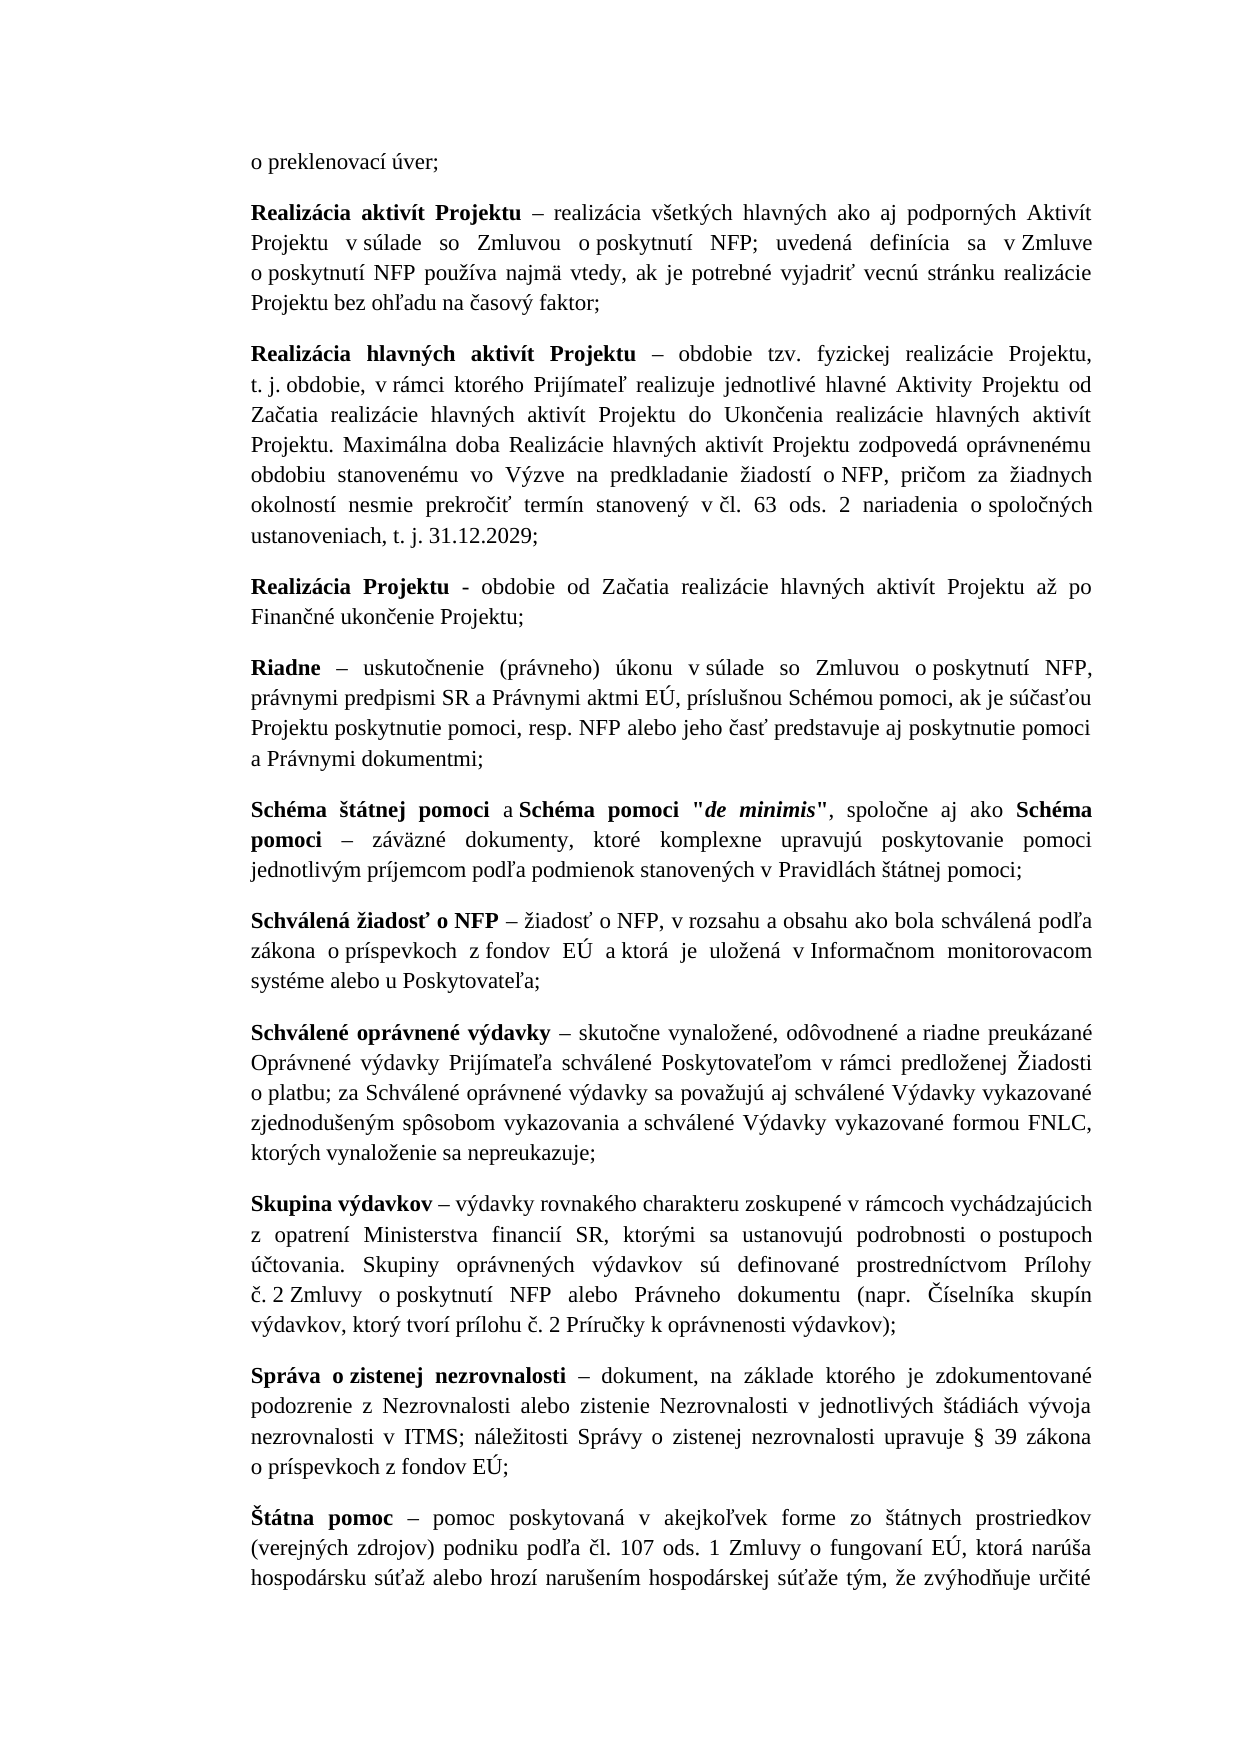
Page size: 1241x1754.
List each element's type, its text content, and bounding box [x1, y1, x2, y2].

text Schválené oprávnené výdavky – skutočne vynaložené, odôvodnené a riadne preukázané Oprávnené výdavky Prijímateľa schválené Poskytovateľom v rámci predloženej Žiadosti o platbu; za Schválené oprávnené výdavky sa považujú aj schválené Výdavky vykazované zjednodušeným spôsobom vykazovania a schválené Výdavky vykazované formou FNLC, ktorých vynaloženie sa nepreukazuje; [251, 1018, 1092, 1166]
text Správa o zistenej nezrovnalosti – dokument, na základe ktorého je zdokumentované podozrenie z Nezrovnalosti alebo zistenie Nezrovnalosti v jednotlivých štádiách vývoja nezrovnalosti v ITMS; náležitosti Správy o zistenej nezrovnalosti upravuje § 39 zákona o príspevkoch z fondov EÚ; [251, 1362, 1092, 1479]
text Schéma štátnej pomoci a Schéma pomoci "de minimis", spoločne aj ako Schéma pomoci – záväzné dokumenty, ktoré komplexne upravujú poskytovanie pomoci jednotlivým príjemcom podľa podmienok stanovených v Pravidlách štátnej pomoci; [251, 796, 1092, 882]
text Schválená žiadosť o NFP – žiadosť o NFP, v rozsahu a obsahu ako bola schválená podľa zákona o príspevkoch z fondov EÚ a ktorá je uložená v Informačnom monitorovacom systéme alebo u Poskytovateľa; [251, 907, 1092, 994]
text Realizácia hlavných aktivít Projektu – obdobie tzv. fyzickej realizácie Projektu, t. j. obdobie, v rámci ktorého Prijímateľ realizuje jednotlivé hlavné Aktivity Projektu od Začatia realizácie hlavných aktivít Projektu do Ukončenia realizácie hlavných aktivít Projektu. Maximálna doba Realizácie hlavných aktivít Projektu zodpovedá oprávnenému obdobiu stanovenému vo Výzve na predkladanie žiadostí o NFP, pričom za žiadnych okolností nesmie prekročiť termín stanovený v čl. 63 ods. 2 nariadenia o spoločných ustanoveniach, t. j. 31.12.2029; [251, 340, 1092, 548]
text Riadne – uskutočnenie (právneho) úkonu v súlade so Zmluvou o poskytnutí NFP, právnymi predpismi SR a Právnymi aktmi EÚ, príslušnou Schémou pomoci, ak je súčasťou Projektu poskytnutie pomoci, resp. NFP alebo jeho časť predstavuje aj poskytnutie pomoci a Právnymi dokumentmi; [251, 654, 1092, 771]
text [251, 1504, 1092, 1591]
text Skupina výdavkov – výdavky rovnakého charakteru zoskupené v rámcoch vychádzajúcich z opatrení Ministerstva financií SR, ktorými sa ustanovujú podrobnosti o postupoch účtovania. Skupiny oprávnených výdavkov sú definované prostredníctvom Prílohy č. 2 Zmluvy o poskytnutí NFP alebo Právneho dokumentu (napr. Číselníka skupín výdavkov, ktorý tvorí prílohu č. 2 Príručky k oprávnenosti výdavkov); [251, 1190, 1092, 1338]
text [251, 148, 1092, 174]
text Realizácia aktivít Projektu – realizácia všetkých hlavných ako aj podporných Aktivít Projektu v súlade so Zmluvou o poskytnutí NFP; uvedená definícia sa v Zmluve o poskytnutí NFP používa najmä vtedy, ak je potrebné vyjadriť vecnú stránku realizácie Projektu bez ohľadu na časový faktor; [251, 199, 1092, 316]
text Realizácia Projektu - obdobie od Začatia realizácie hlavných aktivít Projektu až po Finančné ukončenie Projektu; [251, 573, 1092, 629]
